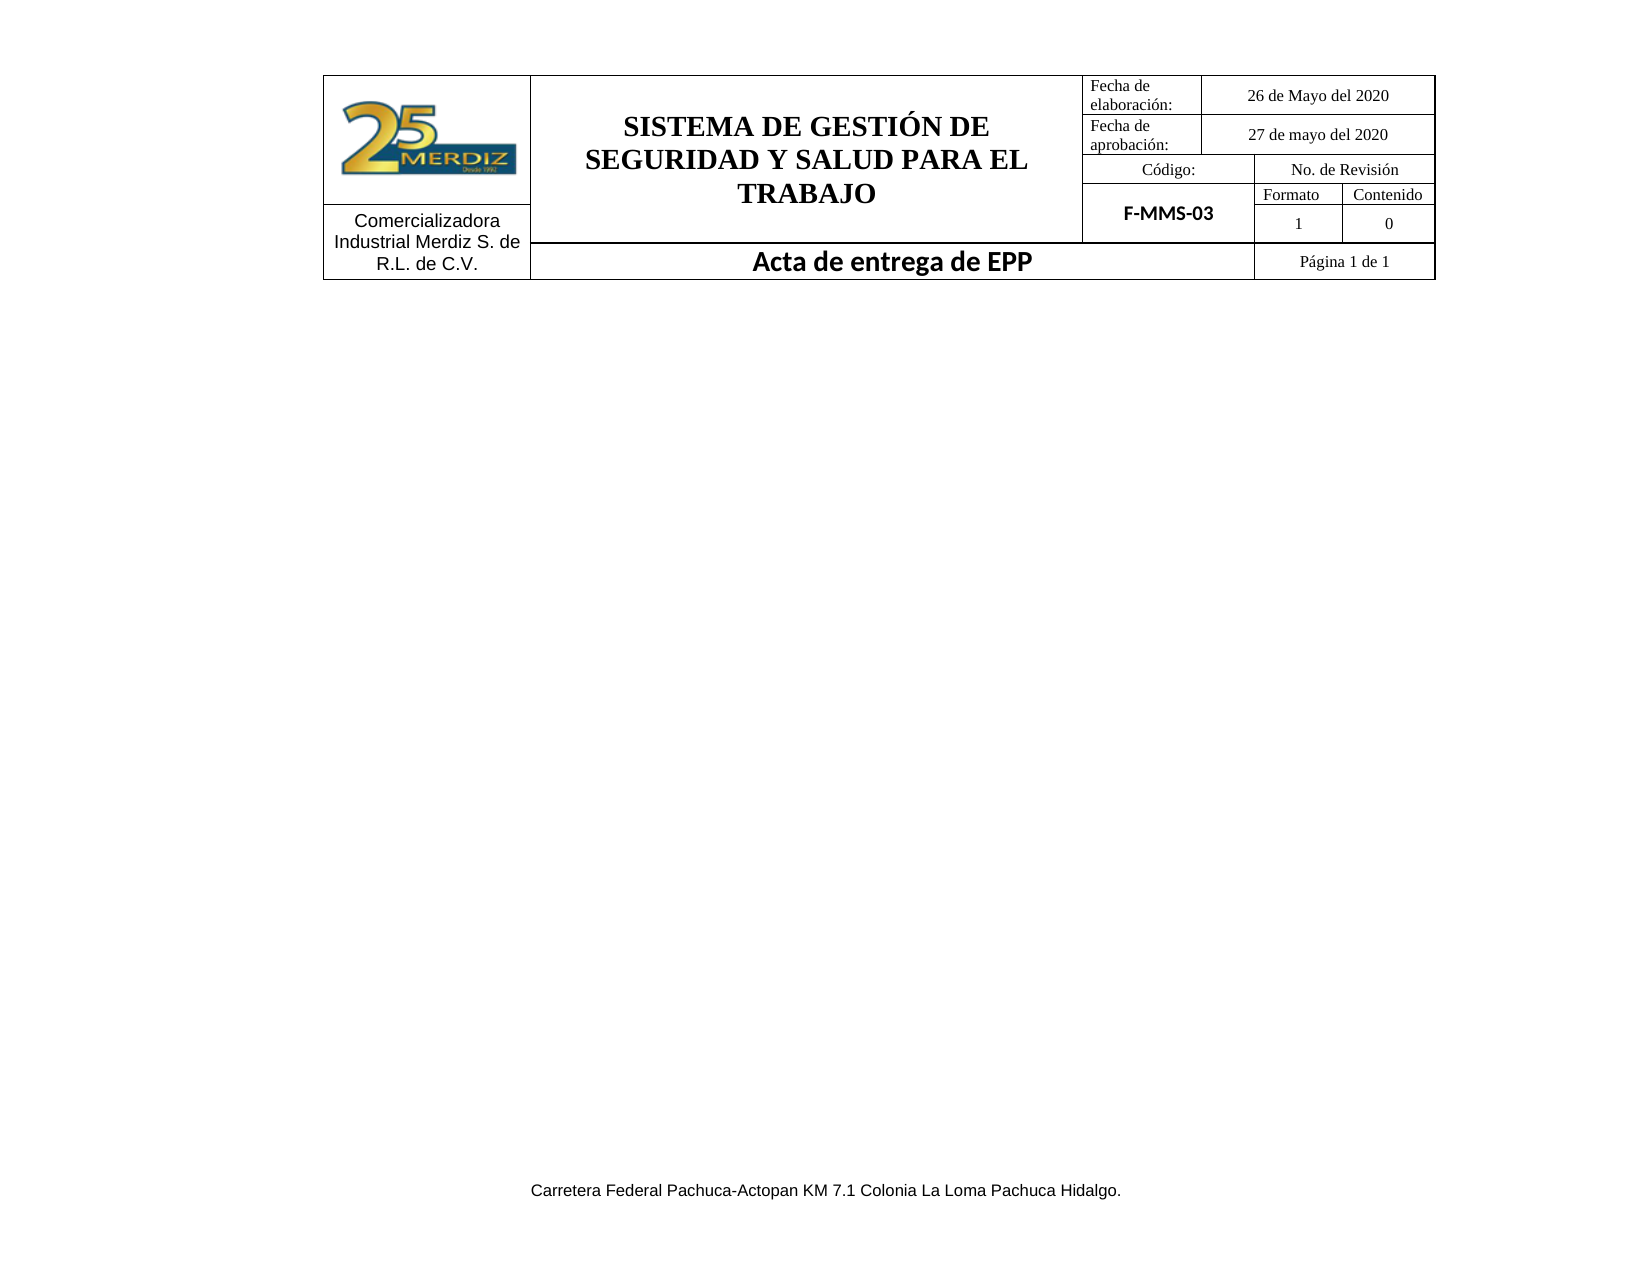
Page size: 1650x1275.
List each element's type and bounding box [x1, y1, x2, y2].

picture [331, 95, 527, 184]
